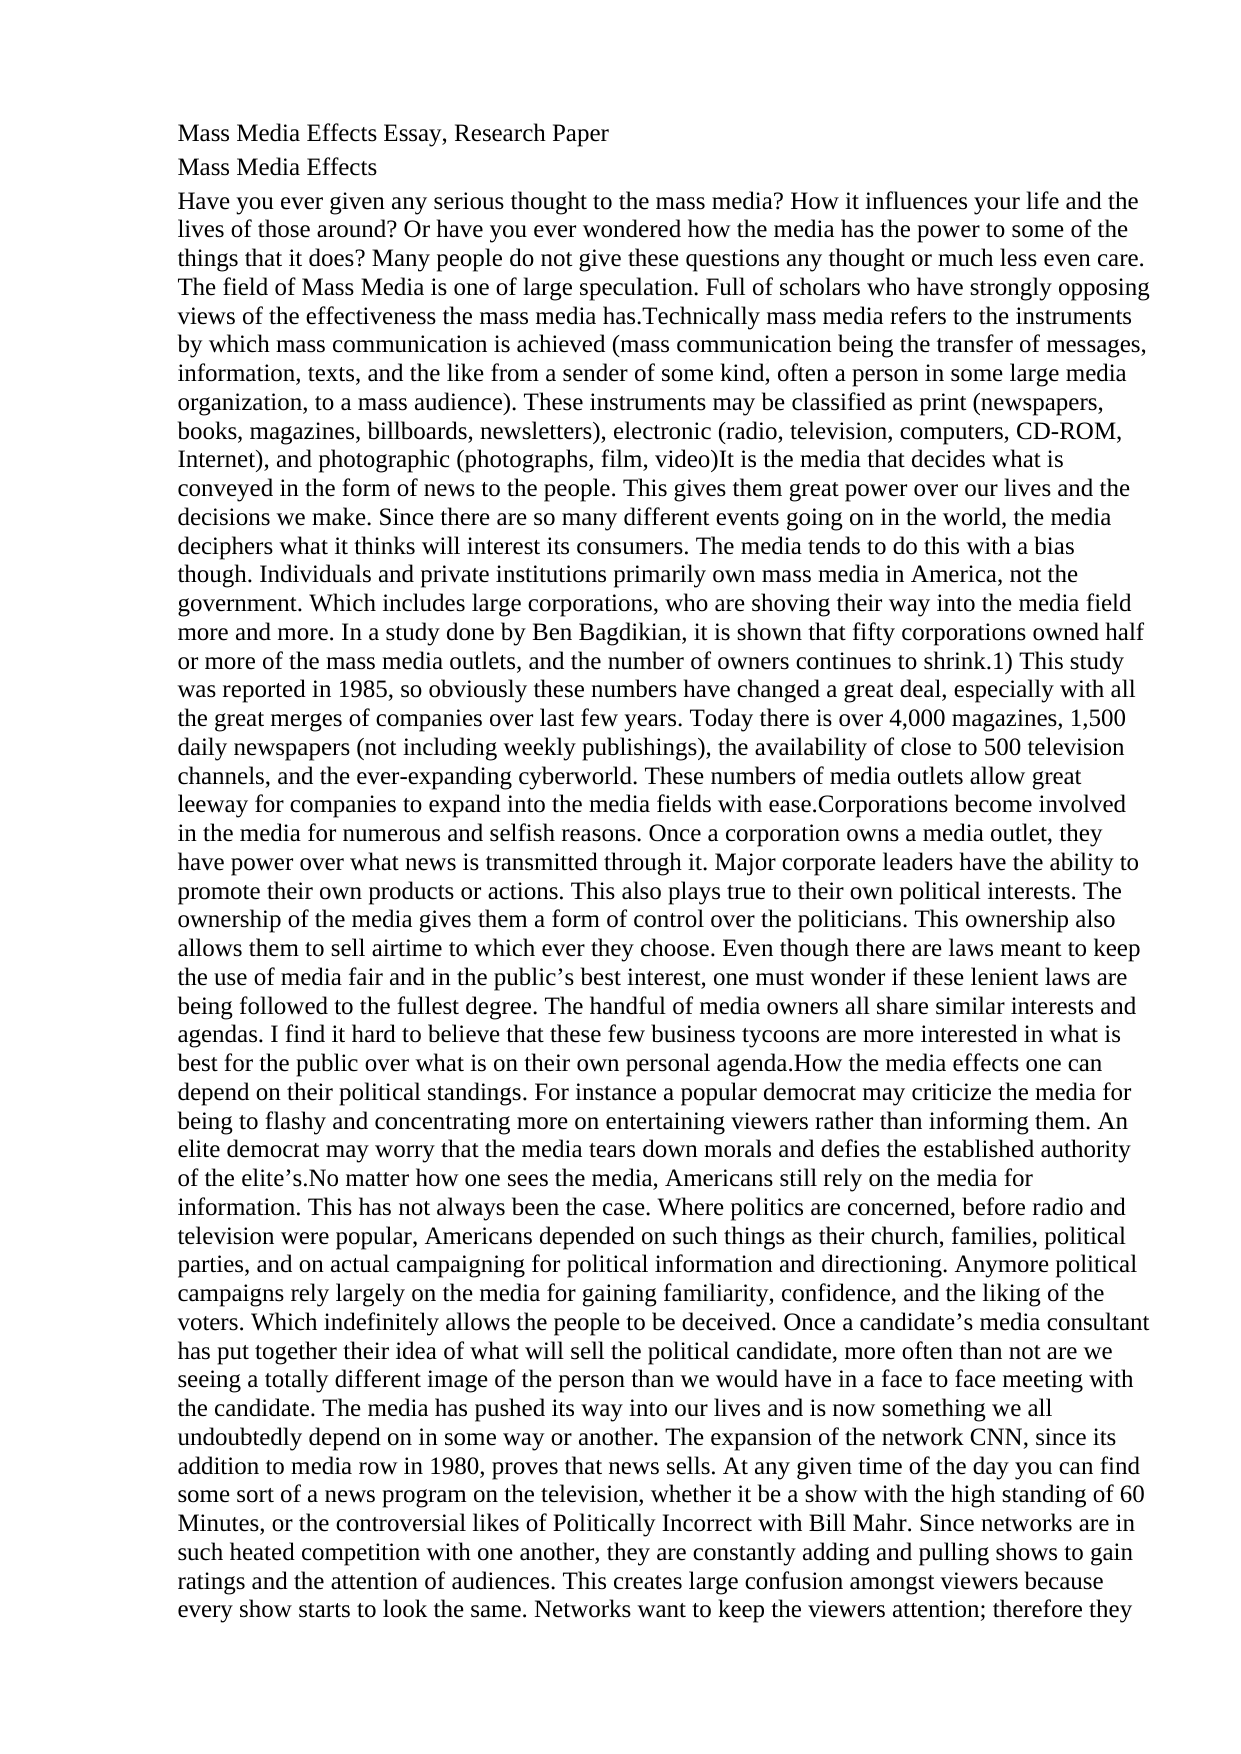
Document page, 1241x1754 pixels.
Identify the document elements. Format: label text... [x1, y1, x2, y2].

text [177, 186, 1152, 1623]
text Mass Media Effects Essay, Research Paper [177, 118, 1152, 147]
text Mass Media Effects [177, 152, 1152, 181]
